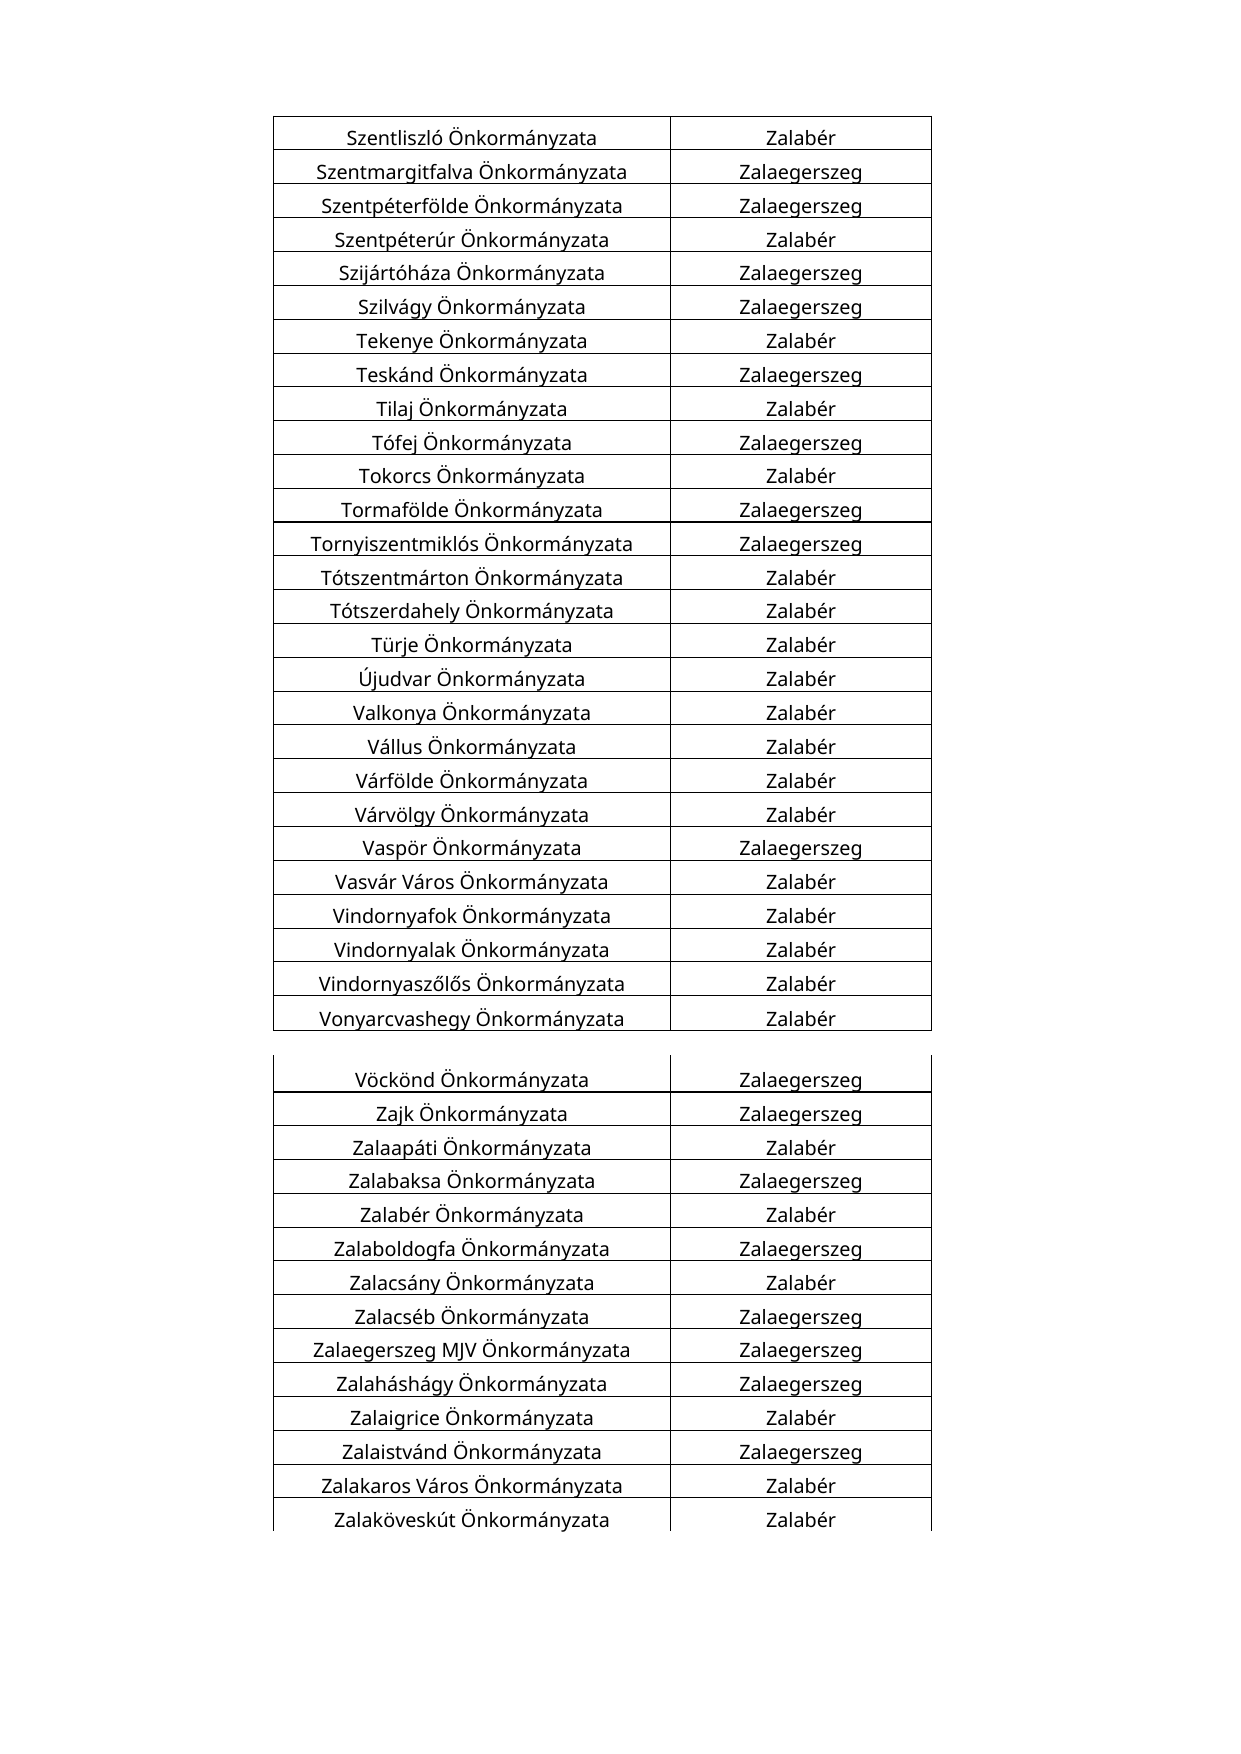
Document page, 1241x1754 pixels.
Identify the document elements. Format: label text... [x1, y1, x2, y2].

table_cell Zalaegerszeg [671, 1093, 931, 1125]
table_cell Tófej Önkormányzata [274, 421, 670, 454]
table_cell Zalaköveskút Önkormányzata [274, 1498, 670, 1531]
table_cell Zalabér [671, 861, 931, 894]
table_cell Vaspör Önkormányzata [274, 827, 670, 860]
table_cell Zalaháshágy Önkormányzata [274, 1363, 670, 1396]
table_cell Vindornyalak Önkormányzata [274, 929, 670, 961]
table_cell Vindornyaszőlős Önkormányzata [274, 962, 670, 995]
table_cell Zalabér [671, 1465, 931, 1497]
table_cell Türje Önkormányzata [274, 624, 670, 657]
table_cell Zalaegerszeg [671, 252, 931, 284]
table_cell Tekenye Önkormányzata [274, 320, 670, 352]
table_cell Zalaigrice Önkormányzata [274, 1397, 670, 1430]
table_cell Zalaegerszeg [671, 827, 931, 860]
table_cell Tilaj Önkormányzata [274, 387, 670, 420]
table_header Zalaegerszeg [671, 1055, 931, 1091]
table_cell Tótszerdahely Önkormányzata [274, 590, 670, 623]
table_cell Zalabér [671, 1126, 931, 1159]
table_cell Zalaegerszeg [671, 421, 931, 454]
table_cell Várvölgy Önkormányzata [274, 793, 670, 826]
table_cell Zalakaros Város Önkormányzata [274, 1465, 670, 1497]
table_cell Szentmargitfalva Önkormányzata [274, 150, 670, 183]
table_cell Zalaboldogfa Önkormányzata [274, 1228, 670, 1260]
table_cell Zalabér [671, 658, 931, 691]
table_cell Valkonya Önkormányzata [274, 692, 670, 724]
table_cell Szentpéterfölde Önkormányzata [274, 184, 670, 217]
table_cell Szentpéterúr Önkormányzata [274, 218, 670, 251]
table_cell Zalabér [671, 1261, 931, 1294]
table_cell Zalaegerszeg [671, 1431, 931, 1464]
table_cell Zalacsány Önkormányzata [274, 1261, 670, 1294]
table_cell Zalabér [671, 725, 931, 758]
table_cell Szilvágy Önkormányzata [274, 286, 670, 318]
table_cell Szijártóháza Önkormányzata [274, 252, 670, 284]
table_cell Zalabaksa Önkormányzata [274, 1160, 670, 1193]
table_cell Zalabér [671, 455, 931, 487]
table_cell Zalaegerszeg [671, 1295, 931, 1328]
table_cell Tokorcs Önkormányzata [274, 455, 670, 487]
table_cell Zalabér [671, 590, 931, 623]
table_cell Vonyarcvashegy Önkormányzata [274, 996, 670, 1030]
table_cell Zalabér [671, 556, 931, 589]
table_cell Zalabér [671, 996, 931, 1030]
table_cell Vindornyafok Önkormányzata [274, 895, 670, 928]
table_cell Zalabér [671, 759, 931, 792]
table_cell Zalabér Önkormányzata [274, 1194, 670, 1227]
table_cell Tótszentmárton Önkormányzata [274, 556, 670, 589]
table_cell Várfölde Önkormányzata [274, 759, 670, 792]
table_cell Zalabér [671, 1194, 931, 1227]
table_cell Zalabér [671, 320, 931, 352]
table_cell Zalaegerszeg [671, 150, 931, 183]
table_cell Zalabér [671, 692, 931, 724]
table_cell Zalaapáti Önkormányzata [274, 1126, 670, 1159]
table_cell Zalaegerszeg [671, 1329, 931, 1362]
table_cell Zalabér [671, 218, 931, 251]
table_cell Zalabér [671, 929, 931, 961]
table_cell Tornyiszentmiklós Önkormányzata [274, 523, 670, 555]
table_cell Zalaistvánd Önkormányzata [274, 1431, 670, 1464]
table_cell Zalaegerszeg [671, 1363, 931, 1396]
table_header Vöckönd Önkormányzata [274, 1055, 670, 1091]
table_cell Zalaegerszeg [671, 1228, 931, 1260]
table_cell Zalabér [671, 117, 931, 149]
table_cell Zalaegerszeg MJV Önkormányzata [274, 1329, 670, 1362]
table_cell Zalacséb Önkormányzata [274, 1295, 670, 1328]
table_cell Teskánd Önkormányzata [274, 354, 670, 386]
table_cell Zalaegerszeg [671, 286, 931, 318]
table_cell Zalaegerszeg [671, 354, 931, 386]
table_cell Szentliszló Önkormányzata [274, 117, 670, 149]
table_cell Zalabér [671, 793, 931, 826]
table_cell Zalabér [671, 1498, 931, 1531]
table_cell Zalabér [671, 624, 931, 657]
table_cell Zajk Önkormányzata [274, 1093, 670, 1125]
table_cell Zalabér [671, 895, 931, 928]
table_cell Vállus Önkormányzata [274, 725, 670, 758]
table_cell Újudvar Önkormányzata [274, 658, 670, 691]
table_cell Zalaegerszeg [671, 184, 931, 217]
table_cell Zalabér [671, 387, 931, 420]
table_cell Zalabér [671, 962, 931, 995]
table_cell Tormafölde Önkormányzata [274, 489, 670, 521]
table_cell Zalaegerszeg [671, 1160, 931, 1193]
table_cell Zalabér [671, 1397, 931, 1430]
table_cell Zalaegerszeg [671, 489, 931, 521]
table_cell Vasvár Város Önkormányzata [274, 861, 670, 894]
table_cell Zalaegerszeg [671, 523, 931, 555]
